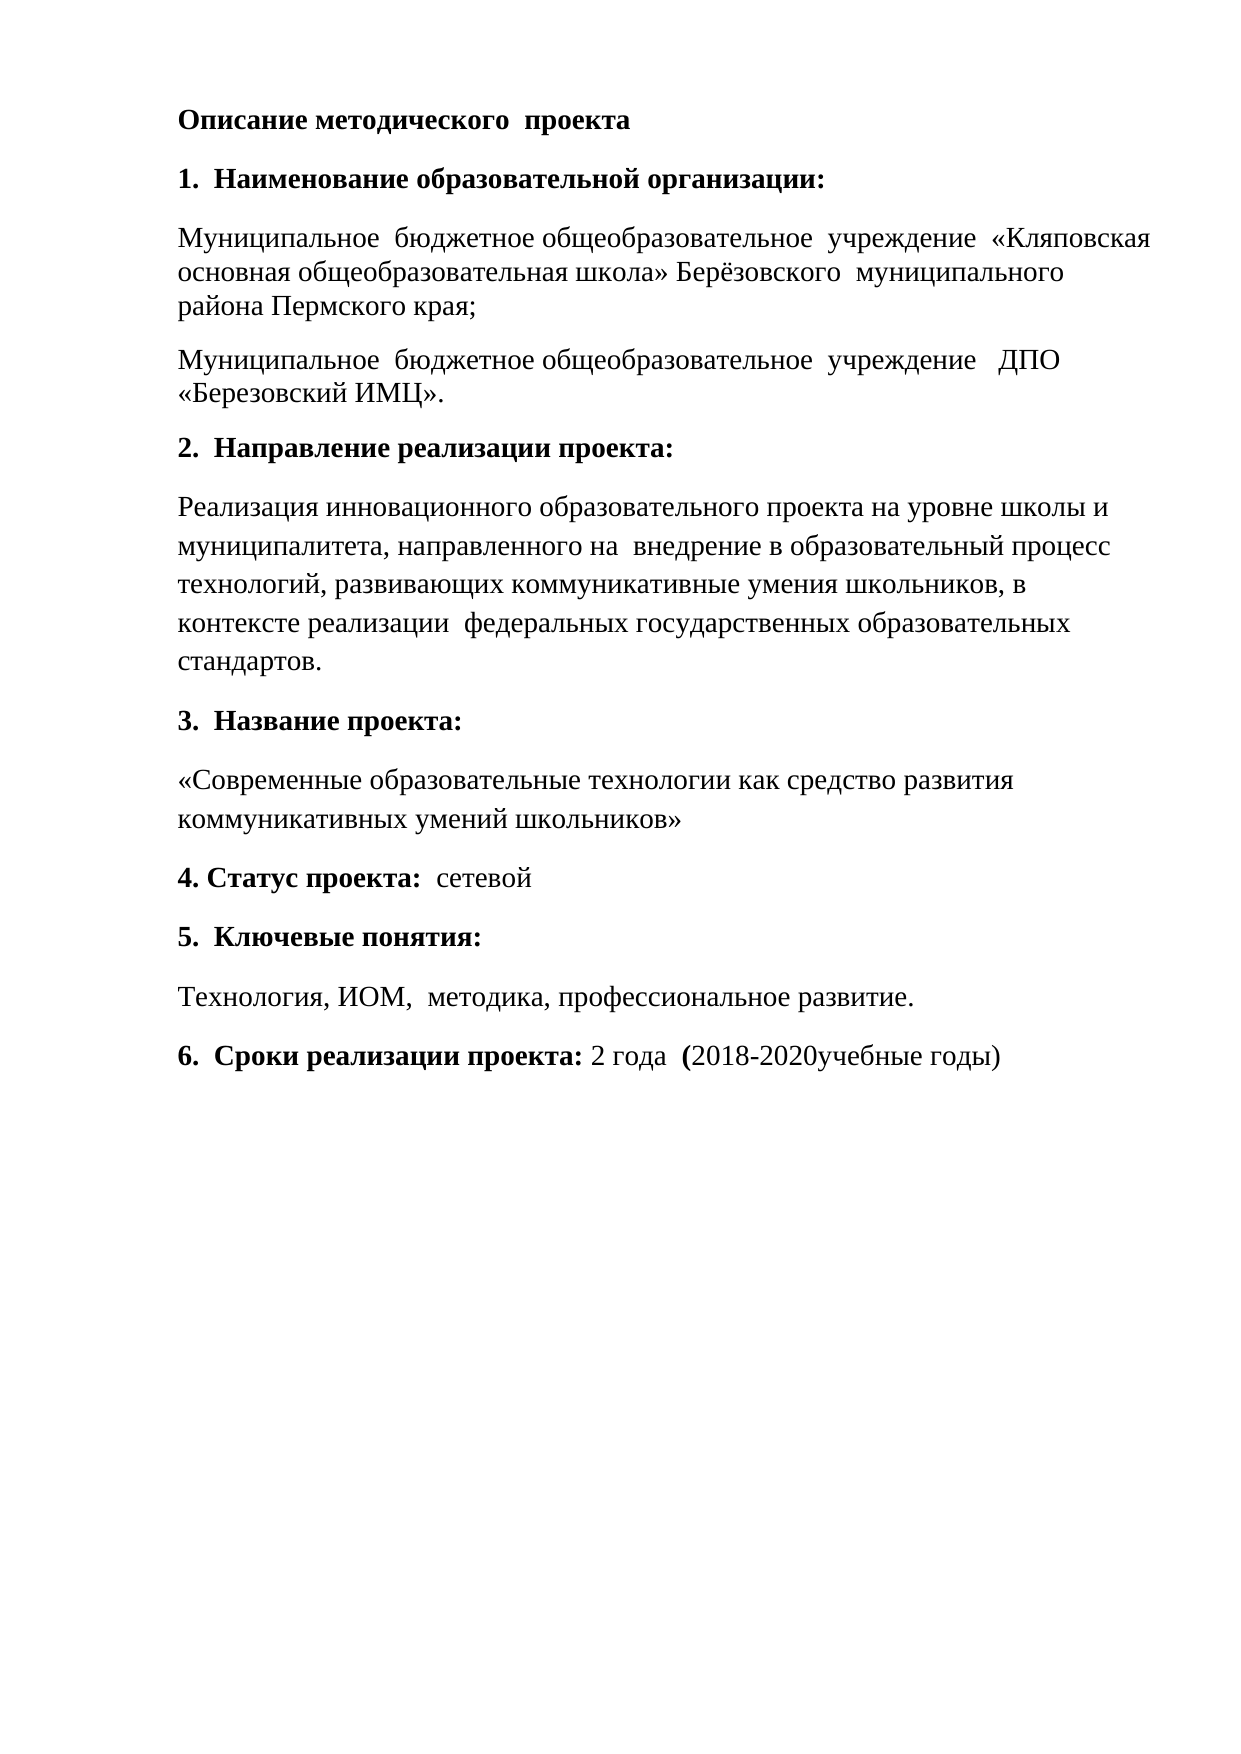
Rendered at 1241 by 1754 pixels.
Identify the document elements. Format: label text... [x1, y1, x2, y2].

text 4. Статус проекта: сетевой [177, 860, 1152, 894]
text Муниципальное бюджетное общеобразовательное учреждение ДПО «Березовский ИМЦ». [177, 342, 1152, 409]
text 5. Ключевые понятия: [177, 919, 1152, 953]
text 1. Наименование образовательной организации: [177, 161, 1152, 195]
text 3. Название проекта: [177, 703, 1152, 736]
text 2. Направление реализации проекта: [177, 430, 1152, 463]
text Муниципальное бюджетное общеобразовательное учреждение «Кляповская основная общеобразовательная школа» Берёзовского муниципального района Пермского края; [177, 221, 1152, 321]
text 6. Сроки реализации проекта: 2 года (2018-2020учебные годы) [177, 1038, 1152, 1072]
text Описание методического проекта [177, 102, 1152, 135]
text «Современные образовательные технологии как средство развития коммуникативных умений школьников» [177, 762, 1152, 834]
text Реализация инновационного образовательного проекта на уровне школы и муниципалитета, направленного на внедрение в образовательный процесс технологий, развивающих коммуникативные умения школьников, в контексте реализации федеральных государственных образовательных стандартов. [177, 489, 1152, 677]
text Технология, ИОМ, методика, профессиональное развитие. [177, 979, 1152, 1012]
